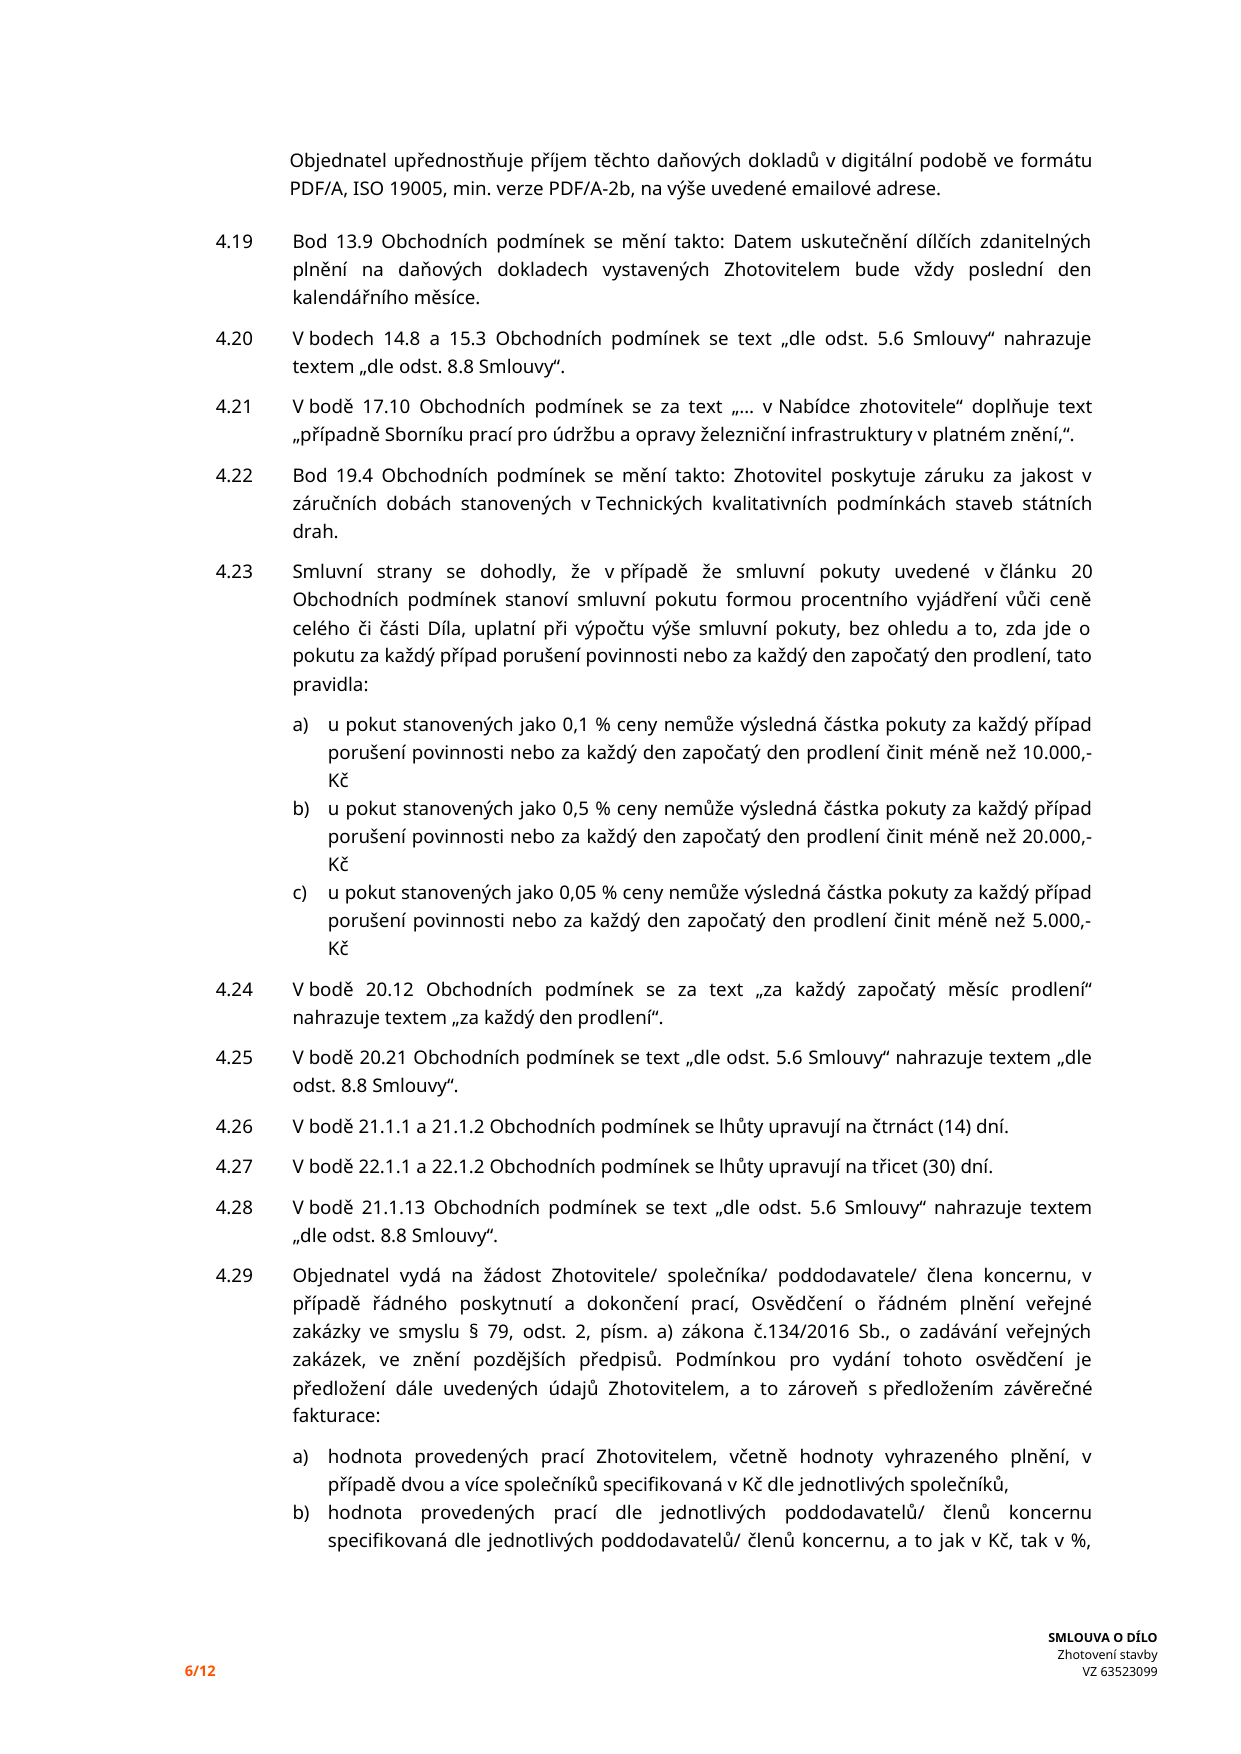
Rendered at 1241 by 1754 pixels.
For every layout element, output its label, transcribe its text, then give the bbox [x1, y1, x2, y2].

text V bodě 17.10 Obchodních podmínek se za text „… v Nabídce zhotovitele“ doplňuje text „případně Sborníku prací pro údržbu a opravy železniční infrastruktury v platném znění,“. [216, 394, 1093, 447]
text u pokut stanovených jako 0,5 % ceny nemůže výsledná částka pokuty za každý případ porušení povinnosti nebo za každý den započatý den prodlení činit méně než 20.000,- Kč [292, 795, 1093, 877]
text Objednatel vydá na žádost Zhotovitele/ společníka/ poddodavatele/ člena koncernu, v případě řádného poskytnutí a dokončení prací, Osvědčení o řádném plnění veřejné zakázky ve smyslu § 79, odst. 2, písm. a) zákona č.134/2016 Sb., o zadávání veřejných zakázek, ve znění pozdějších předpisů. Podmínkou pro vydání tohoto osvědčení je předložení dále uvedených údajů Zhotovitelem, a to zároveň s předložením závěrečné fakturace: [216, 1263, 1093, 1428]
text V bodech 14.8 a 15.3 Obchodních podmínek se text „dle odst. 5.6 Smlouvy“ nahrazuje textem „dle odst. 8.8 Smlouvy“. [216, 325, 1093, 379]
text V bodě 21.1.1 a 21.1.2 Obchodních podmínek se lhůty upravují na čtrnáct (14) dní. [216, 1113, 1093, 1139]
text V bodě 20.12 Obchodních podmínek se za text „za každý započatý měsíc prodlení“ nahrazuje textem „za každý den prodlení“. [216, 976, 1093, 1029]
text u pokut stanovených jako 0,05 % ceny nemůže výsledná částka pokuty za každý případ porušení povinnosti nebo za každý den započatý den prodlení činit méně než 5.000,- Kč [292, 879, 1093, 961]
text V bodě 20.21 Obchodních podmínek se text „dle odst. 5.6 Smlouvy“ nahrazuje textem „dle odst. 8.8 Smlouvy“. [216, 1044, 1093, 1098]
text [292, 1499, 1093, 1553]
text V bodě 22.1.1 a 22.1.2 Obchodních podmínek se lhůty upravují na třicet (30) dní. [216, 1154, 1093, 1179]
text Bod 19.4 Obchodních podmínek se mění takto: Zhotovitel poskytuje záruku za jakost v záručních dobách stanovených v Technických kvalitativních podmínkách staveb státních drah. [216, 462, 1093, 544]
text Bod 13.9 Obchodních podmínek se mění takto: Datem uskutečnění dílčích zdanitelných plnění na daňových dokladech vystavených Zhotovitelem bude vždy poslední den kalendářního měsíce. [216, 228, 1093, 310]
text Objednatel upřednostňuje příjem těchto daňových dokladů v digitální podobě ve formátu PDF/A, ISO 19005, min. verze PDF/A-2b, na výše uvedené emailové adrese. [289, 147, 1093, 201]
list u pokut stanovených jako 0,1 % ceny nemůže výsledná částka pokuty za každý případ porušení povinnosti nebo za každý den započatý den prodlení činit méně než 10.000,- Kč [292, 711, 1093, 793]
list hodnota provedených prací Zhotovitelem, včetně hodnoty vyhrazeného plnění, v případě dvou a více společníků specifikovaná v Kč dle jednotlivých společníků, [292, 1443, 1093, 1497]
text Smluvní strany se dohodly, že v případě že smluvní pokuty uvedené v článku 20 Obchodních podmínek stanoví smluvní pokutu formou procentního vyjádření vůči ceně celého či části Díla, uplatní při výpočtu výše smluvní pokuty, bez ohledu a to, zda jde o pokutu za každý případ porušení povinnosti nebo za každý den započatý den prodlení, tato pravidla: [216, 559, 1093, 696]
text V bodě 21.1.13 Obchodních podmínek se text „dle odst. 5.6 Smlouvy“ nahrazuje textem „dle odst. 8.8 Smlouvy“. [216, 1194, 1093, 1248]
